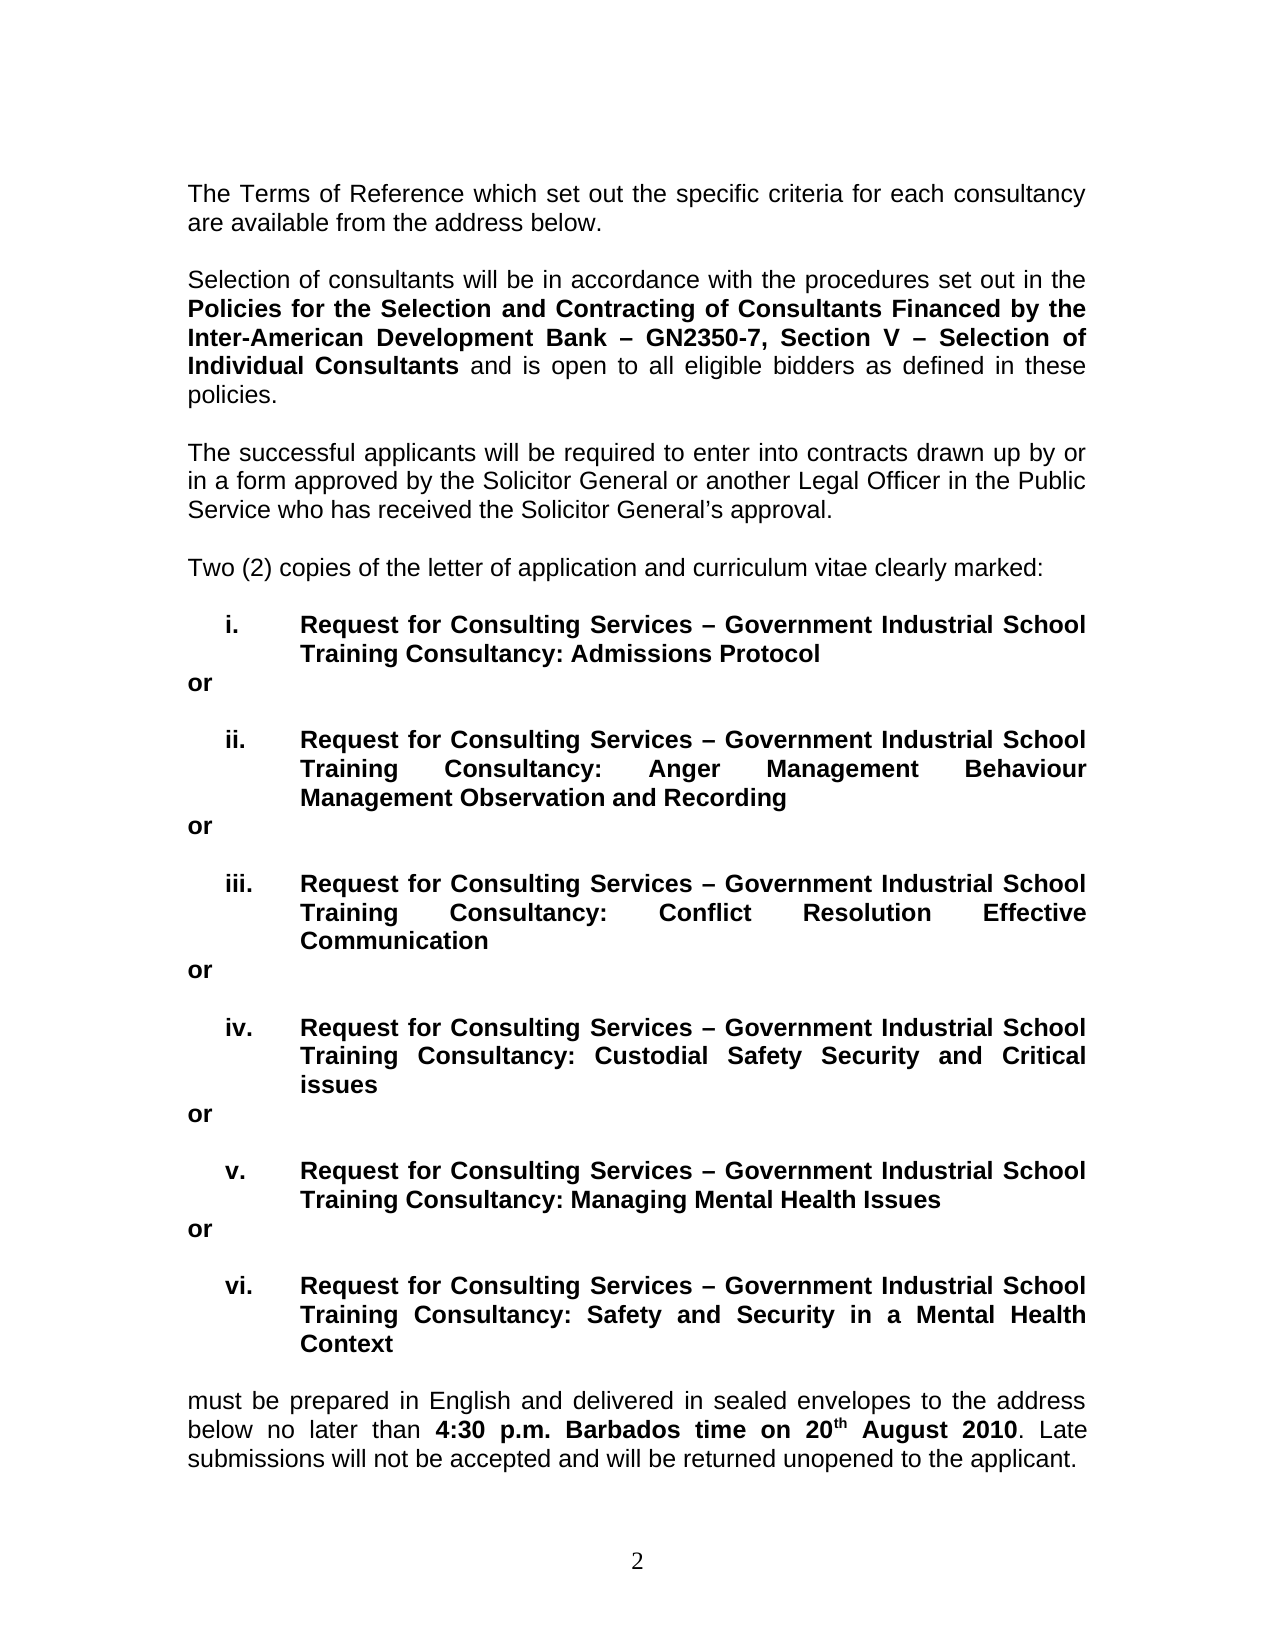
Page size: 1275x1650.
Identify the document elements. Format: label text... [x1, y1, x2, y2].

list Request for Consulting Services – Training Consultancy: Anger Management Behaviour Management Observation and Recording [225, 725, 1087, 811]
text or [187, 1214, 1087, 1242]
text or [187, 811, 1087, 840]
text The successful applicants will be required to enter into contracts drawn up by or in a form approved by the Solicitor General or another Legal Officer in the Public Service who has received the Solicitor General’s approval. [187, 437, 1087, 524]
text or [187, 667, 1087, 696]
text or [187, 1099, 1087, 1127]
list Request for Consulting Services – Training Consultancy: Custodial Safety Security and Critical issues [225, 1012, 1087, 1099]
list Request for Consulting Services – Training Consultancy: Safety and Security in a Mental Health Context [225, 1271, 1087, 1357]
text must be prepared in English and delivered in sealed envelopes to the address below no later than 4:30 p.m. time on 20th August 2010. Late submissions will not be accepted and will be returned unopened to the applicant. [187, 1386, 1087, 1472]
text Two (2) copies of the letter of application and curriculum vitae clearly marked: [187, 552, 1087, 581]
list Request for Consulting Services – Training Consultancy: Managing Mental Health Issues [225, 1156, 1087, 1214]
text Selection of consultants will be in accordance with the procedures set out in the Policies for the Selection and Contracting of Consultants Financed by the Inter-American Development Bank – GN2350-7, Section V – Selection of Individual Consultants and is open to all eligible bidders as defined in these policies. [187, 265, 1087, 409]
text or [187, 955, 1087, 984]
text The Terms of Reference which set out the specific criteria for each consultancy are available from the address below. [187, 179, 1087, 236]
list Request for Consulting Services – Training Consultancy: Conflict Resolution Effective Communication [225, 869, 1087, 955]
list Request for Consulting Services – Training Consultancy: Admissions Protocol [225, 610, 1087, 667]
